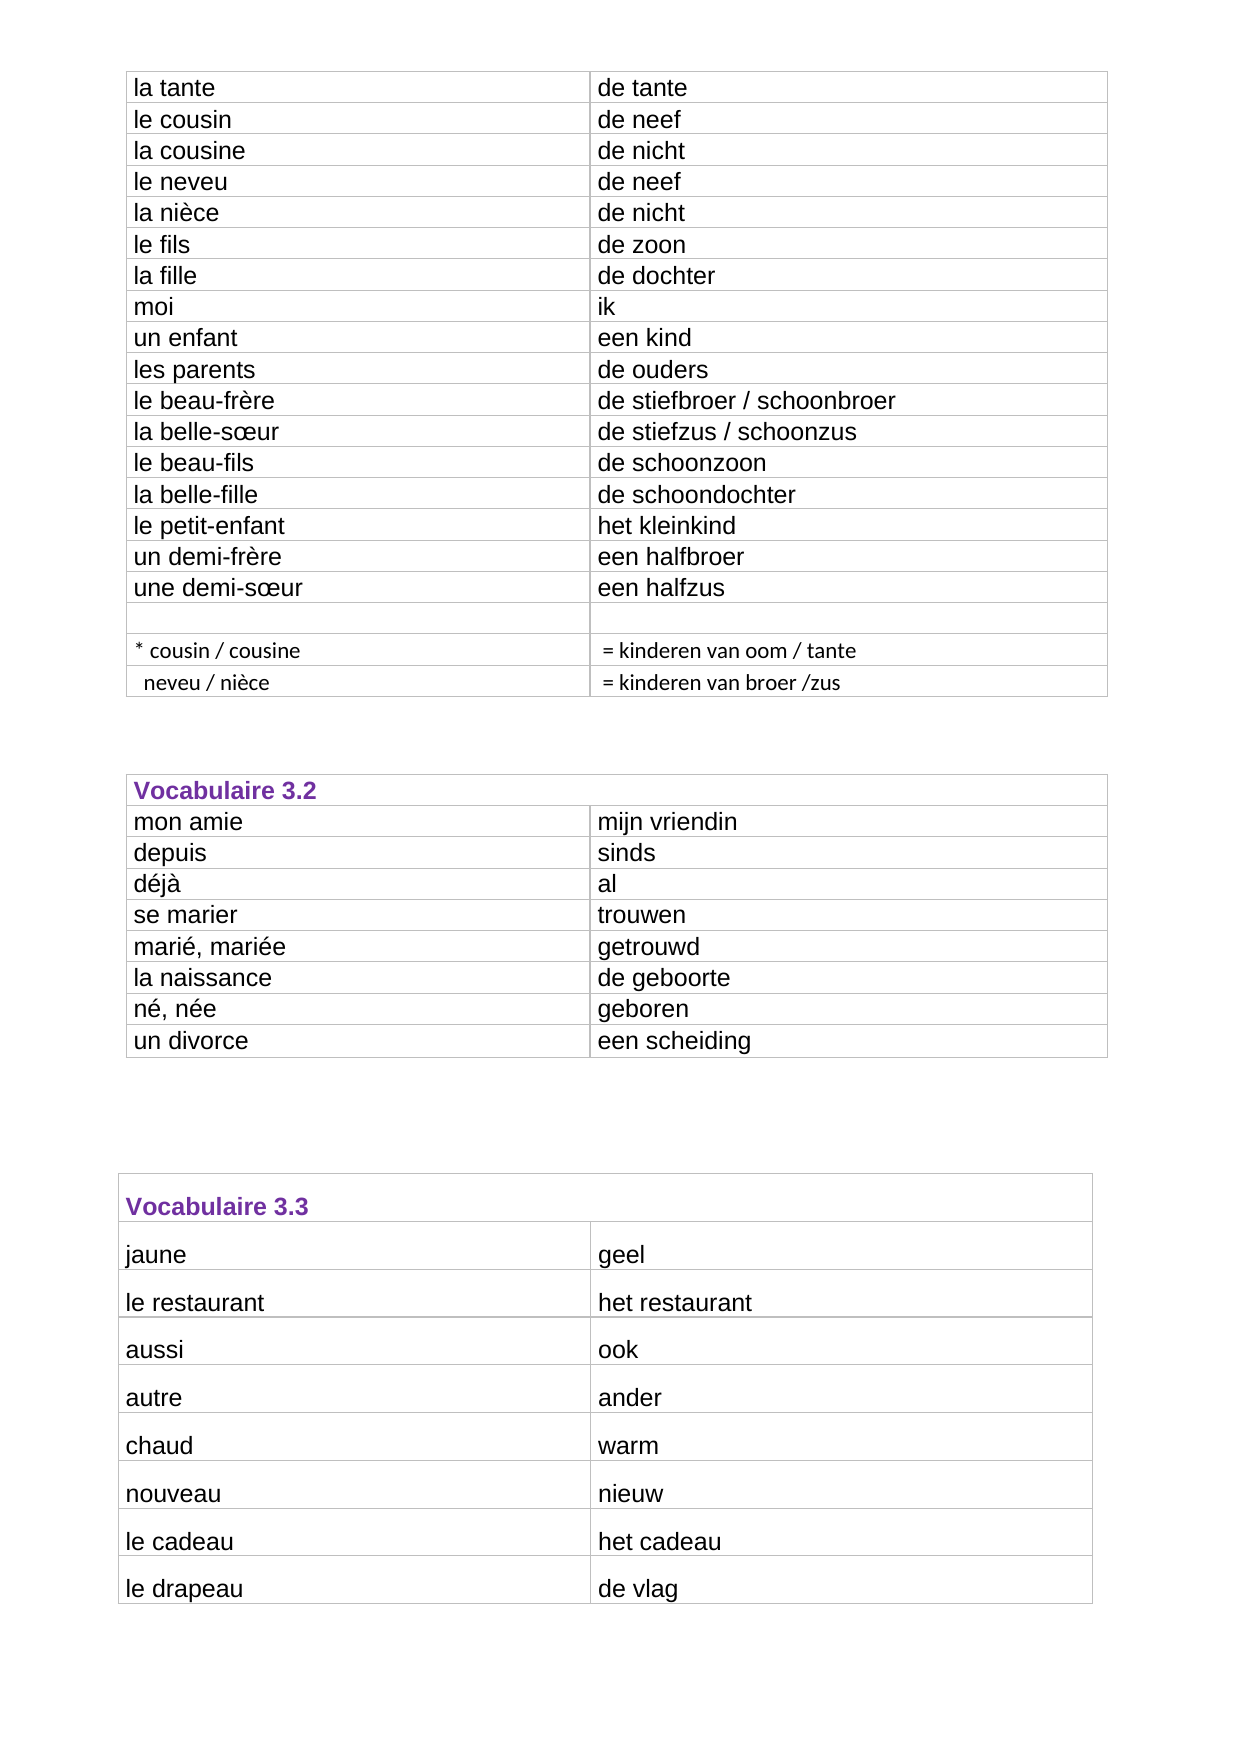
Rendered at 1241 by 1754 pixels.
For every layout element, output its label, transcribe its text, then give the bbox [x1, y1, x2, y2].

table_cell Vocabulaire 3.3 [119, 1174, 1092, 1221]
table_cell warm [591, 1413, 1092, 1460]
table_cell de vlag [591, 1556, 1092, 1603]
table_cell [118, 71, 1121, 1173]
table_cell het cadeau [591, 1509, 1092, 1555]
table_cell le cadeau [119, 1509, 590, 1555]
table_cell le restaurant [119, 1270, 590, 1316]
table_cell jaune [119, 1222, 590, 1268]
table_cell autre [119, 1365, 590, 1412]
table_cell nieuw [591, 1461, 1092, 1508]
table_cell chaud [119, 1413, 590, 1460]
table_cell het restaurant [591, 1270, 1092, 1316]
table_cell geel [591, 1222, 1092, 1268]
table_cell le drapeau [119, 1556, 590, 1603]
table_cell ander [591, 1365, 1092, 1412]
table_cell ook [591, 1318, 1092, 1364]
table_cell nouveau [119, 1461, 590, 1508]
table_cell aussi [119, 1318, 590, 1364]
